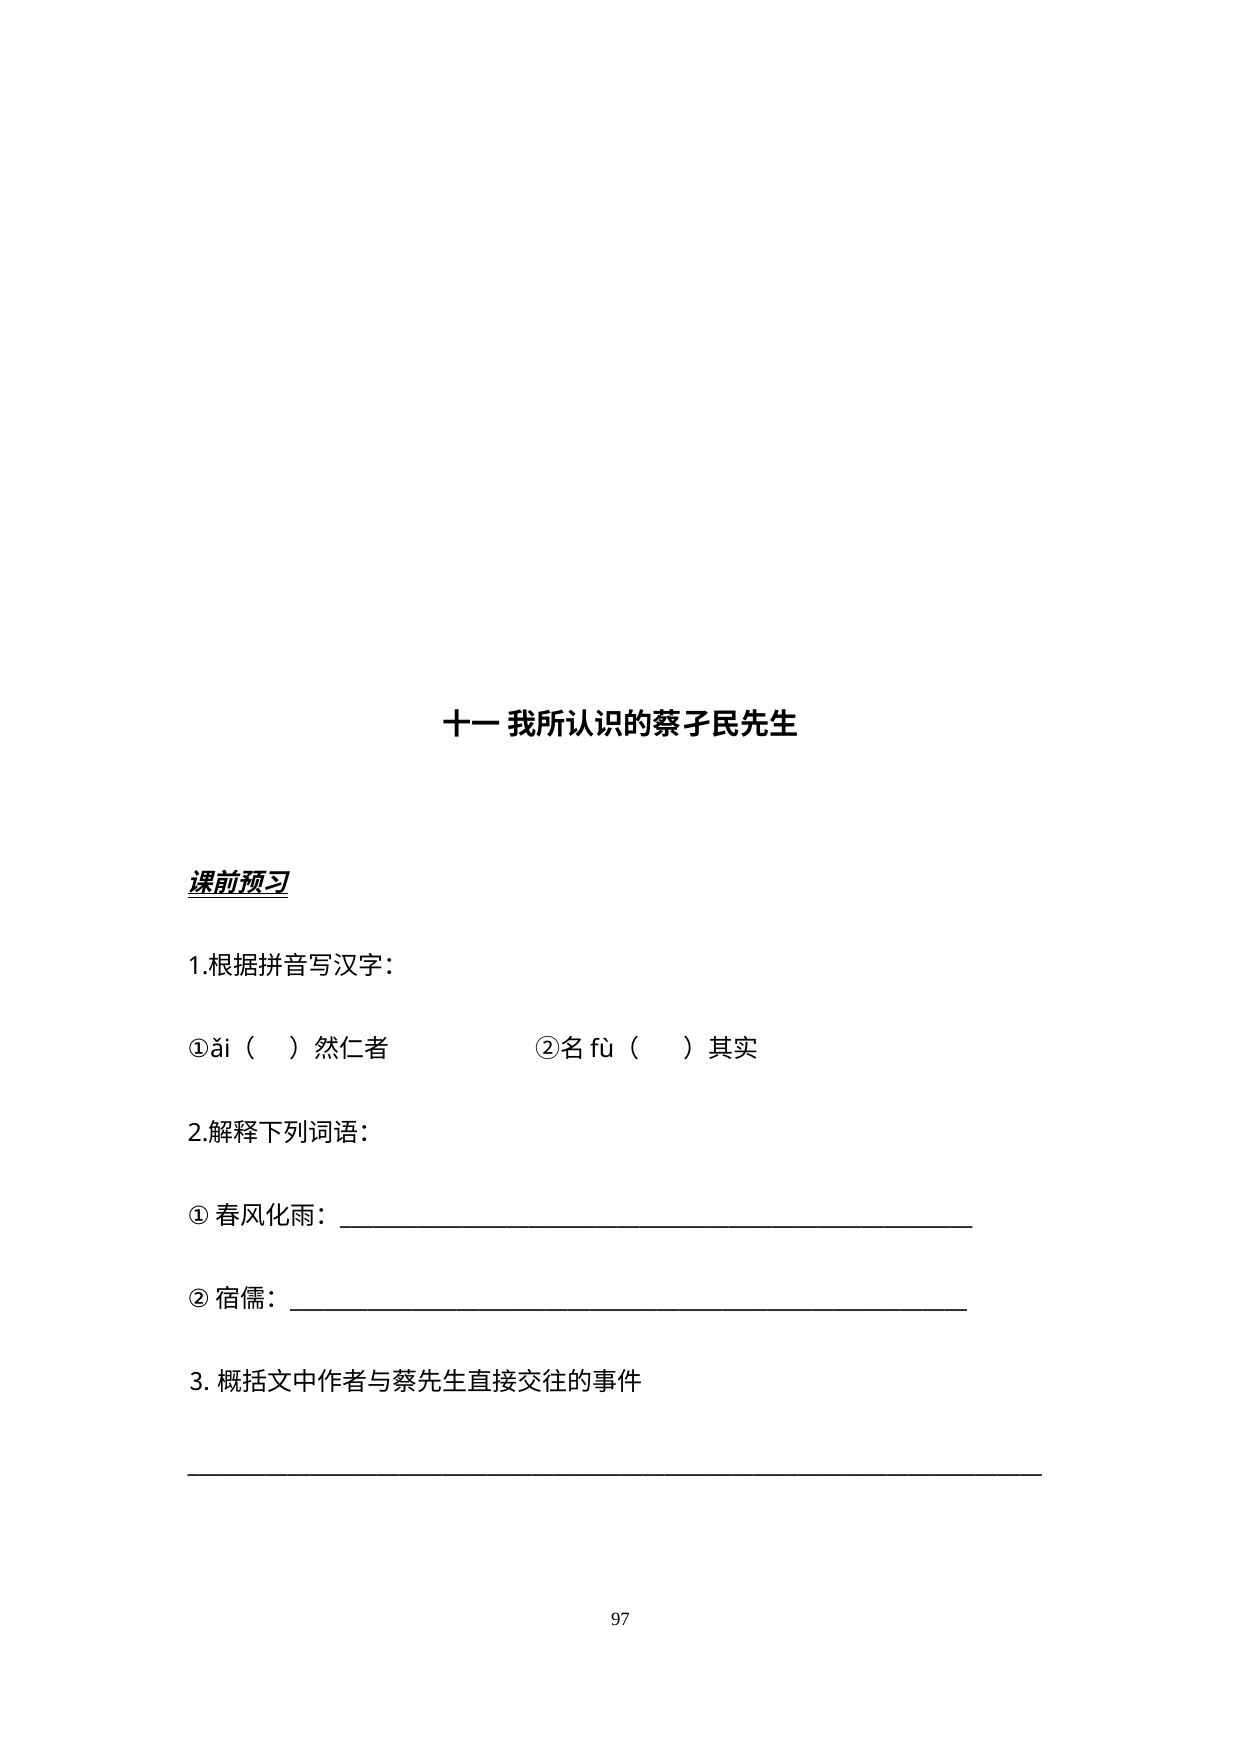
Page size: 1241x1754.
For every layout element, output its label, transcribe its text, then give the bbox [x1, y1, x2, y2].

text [187, 1430, 1053, 1495]
text 1.根据拼音写汉字： [187, 931, 1053, 996]
text 2.解释下列词语： [187, 1098, 1053, 1163]
text ①春风化雨：_________________________________________________________ [187, 1181, 1053, 1246]
text 课前预习 [187, 848, 1053, 913]
text ②宿儒：_____________________________________________________________ [187, 1264, 1053, 1329]
subtitle 十一 我所认识的蔡孑民先生 [187, 689, 1053, 754]
text ①ǎi（ ）然仁者 ②名fù（ ）其实 [187, 1014, 1053, 1079]
text ⒊概括文中作者与蔡先生直接交往的事件 [187, 1347, 1053, 1412]
